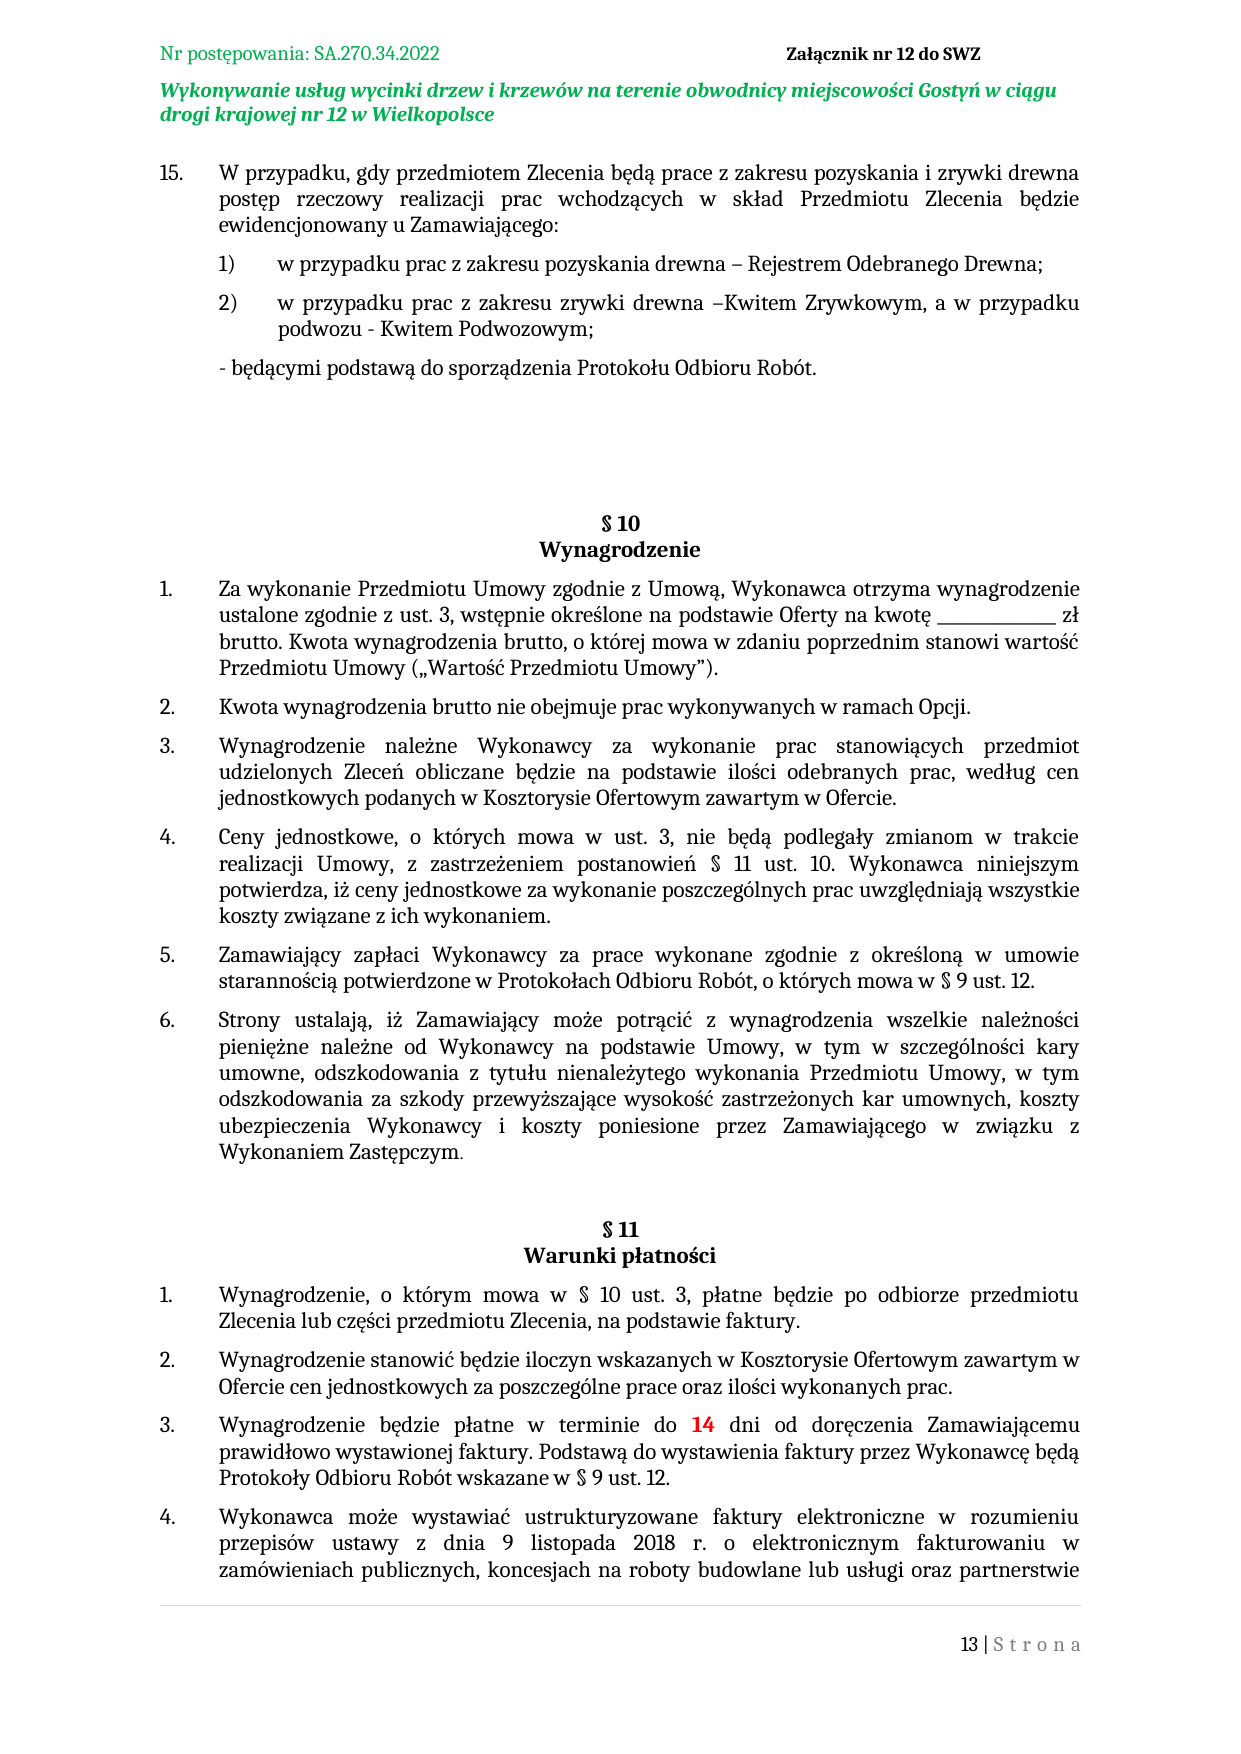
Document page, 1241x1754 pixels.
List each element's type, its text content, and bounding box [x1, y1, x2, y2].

text § 11 Warunki płatności [159, 1217, 1081, 1269]
list Zamawiający zapłaci Wykonawcy za prace wykonane zgodnie z określoną w umowie starannością potwierdzone w Protokołach Odbioru Robót, o których mowa w § 9 ust. 12. [159, 942, 1081, 995]
list Wynagrodzenie, o którym mowa w § 10 ust. 3, płatne będzie po odbiorze przedmiotu Zlecenia lub części przedmiotu Zlecenia, na podstawie faktury. [159, 1282, 1081, 1334]
list Za wykonanie Przedmiotu Umowy zgodnie z Umową, Wykonawca otrzyma wynagrodzenie ustalone zgodnie z ust. 3, wstępnie określone na podstawie Oferty na kwotę ______________ zł brutto. Kwota wynagrodzenia brutto, o której mowa w zdaniu poprzednim stanowi wartość Przedmiotu Umowy („Wartość Przedmiotu Umowy”). [159, 576, 1081, 681]
list w przypadku prac z zakresu pozyskania drewna – Rejestrem Odebranego Drewna; [218, 251, 1081, 277]
list Ceny jednostkowe, o których mowa w ust. 3, nie będą podlegały zmianom w trakcie realizacji Umowy, z zastrzeżeniem postanowień § 11 ust. 10. Wykonawca niniejszym potwierdza, iż ceny jednostkowe za wykonanie poszczególnych prac uwzględniają wszystkie koszty związane z ich wykonaniem. [159, 824, 1081, 929]
list Kwota wynagrodzenia brutto nie obejmuje prac wykonywanych w ramach Opcji. [159, 694, 1081, 720]
list Strony ustalają, iż Zamawiający może potrącić z wynagrodzenia wszelkie należności pieniężne należne od Wykonawcy na podstawie Umowy, w tym w szczególności kary umowne, odszkodowania z tytułu nienależytego wykonania Przedmiotu Umowy, w tym odszkodowania za szkody przewyższające wysokość zastrzeżonych kar umownych, koszty ubezpieczenia Wykonawcy i koszty poniesione przez Zamawiającego w związku z Wykonaniem Zastępczym. [159, 1007, 1081, 1165]
list w przypadku prac z zakresu zrywki drewna –Kwitem Zrywkowym, a w przypadku podwozu - Kwitem Podwozowym; [218, 290, 1081, 343]
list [159, 1504, 1081, 1583]
list Wynagrodzenie stanowić będzie iloczyn wskazanych w Kosztorysie Ofertowym zawartym w Ofercie cen jednostkowych za poszczególne prace oraz ilości wykonanych prac. [159, 1347, 1081, 1400]
text § 10 Wynagrodzenie [159, 511, 1081, 563]
list W przypadku, gdy przedmiotem Zlecenia będą prace z zakresu pozyskania i zrywki drewna postęp rzeczowy realizacji prac wchodzących w skład Przedmiotu Zlecenia będzie ewidencjonowany u Zamawiającego: [159, 159, 1081, 238]
list Wynagrodzenie będzie płatne w terminie do 14 dni od doręczenia Zamawiającemu prawidłowo wystawionej faktury. Podstawą do wystawienia faktury przez Wykonawcę będą Protokoły Odbioru Robót wskazane w § 9 ust. 12. [159, 1412, 1081, 1491]
text - będącymi podstawą do sporządzenia Protokołu Odbioru Robót. [218, 355, 1081, 381]
list Wynagrodzenie należne Wykonawcy za wykonanie prac stanowiących przedmiot udzielonych Zleceń obliczane będzie na podstawie ilości odebranych prac, według cen jednostkowych podanych w Kosztorysie Ofertowym zawartym w Ofercie. [159, 732, 1081, 812]
